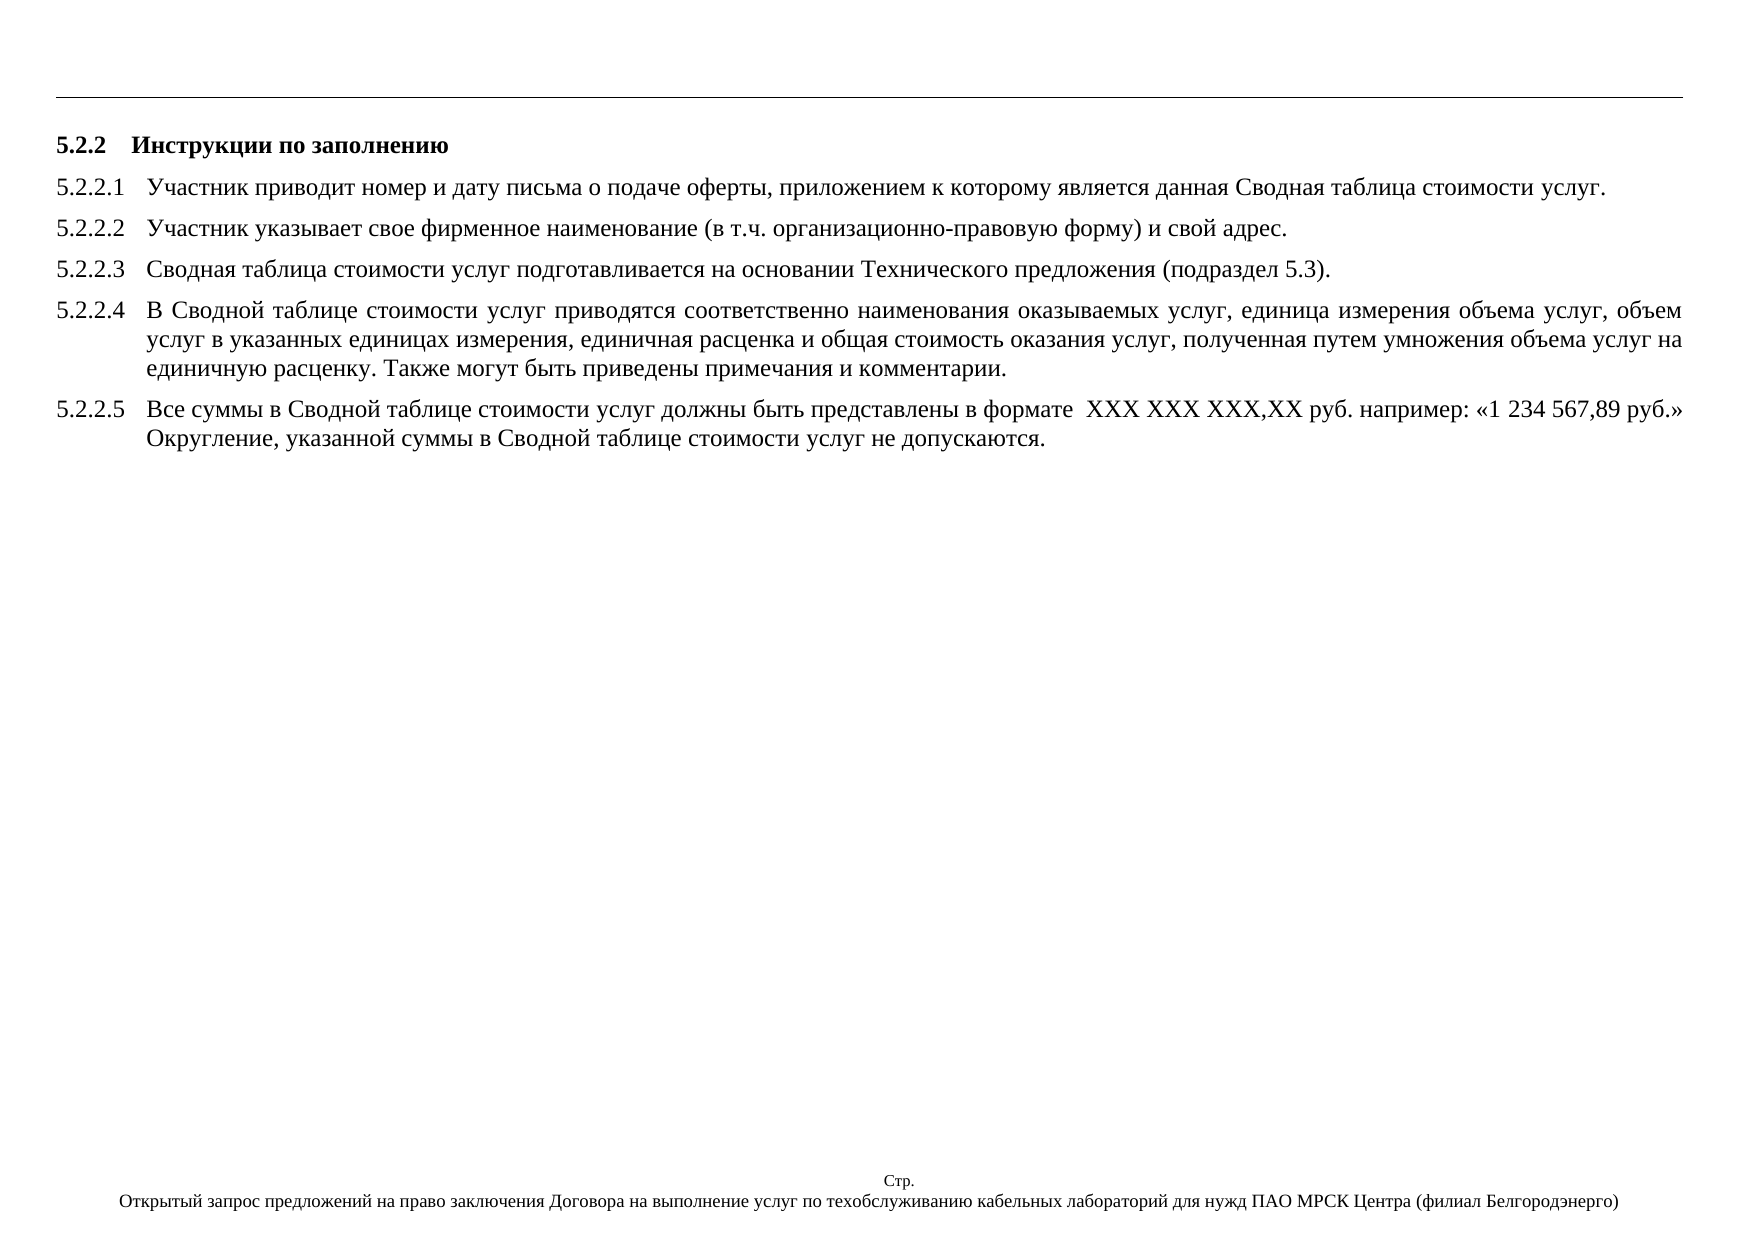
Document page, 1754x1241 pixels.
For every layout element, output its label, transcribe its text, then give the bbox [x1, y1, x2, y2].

list Участник указывает свое фирменное наименование (в т.ч. организационно-правовую форму) и свой адрес. [56, 213, 1683, 242]
subtitle Инструкции по заполнению [56, 131, 1683, 159]
list Все суммы в Сводной таблице стоимости услуг должны быть представлены в формате XXX XXX XXX,XX руб. например: «1 234 567,89 руб.» Округление, указанной суммы в Сводной таблице стоимости услуг не допускаются. [56, 394, 1683, 452]
list Сводная таблица стоимости услуг подготавливается на основании Технического предложения (подраздел 5.3). [56, 254, 1683, 283]
list В Сводной таблице стоимости услуг приводятся соответственно наименования оказываемых услуг, единица измерения объема услуг, объем услуг в указанных единицах измерения, единичная расценка и общая стоимость оказания услуг, полученная путем умножения объема услуг на единичную расценку. Также могут быть приведены примечания и комментарии. [56, 296, 1683, 382]
list Участник приводит номер и дату письма о подаче оферты, приложением к которому является данная Сводная таблица стоимости услуг. [56, 172, 1683, 201]
